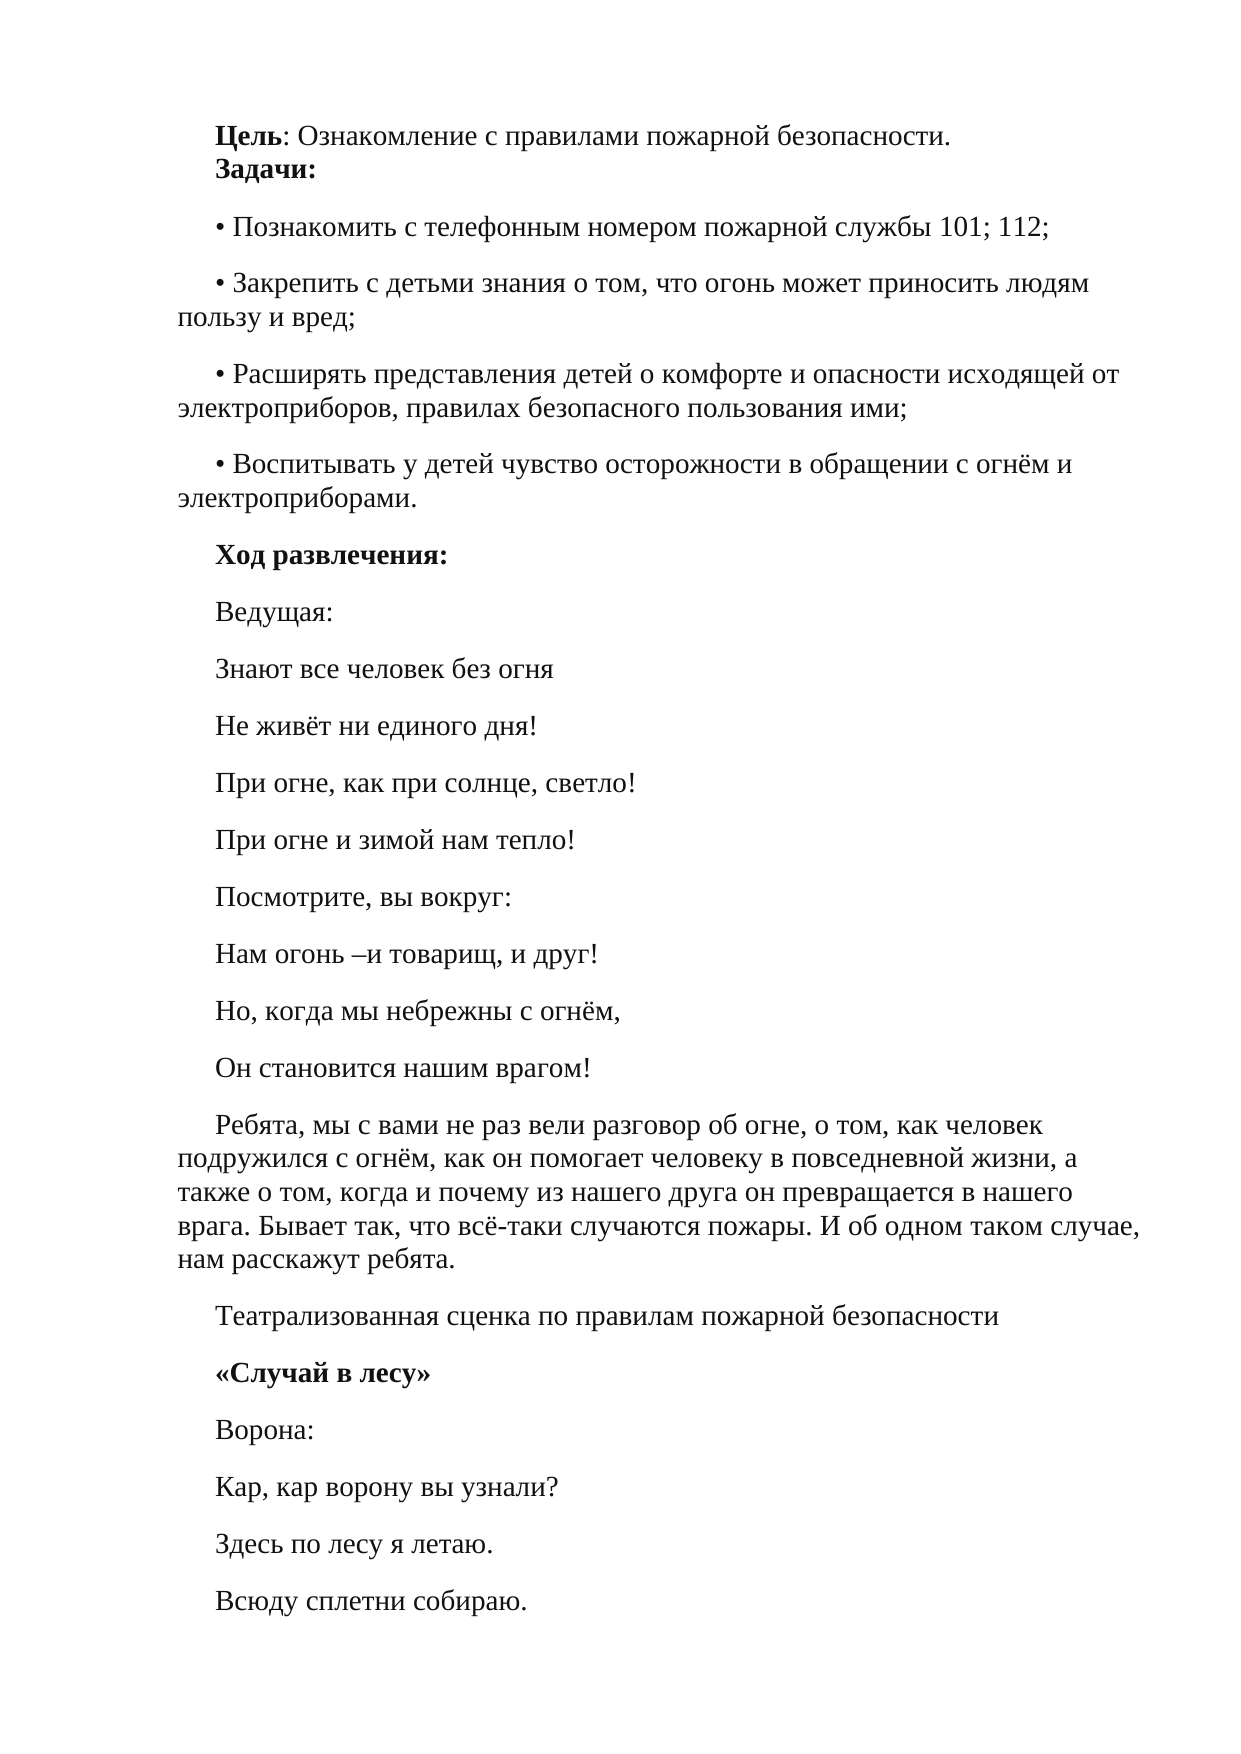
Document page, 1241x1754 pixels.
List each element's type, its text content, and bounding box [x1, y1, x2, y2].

text Театрализованная сценка по правилам пожарной безопасности [177, 1298, 1152, 1332]
text Ход развлечения: [177, 537, 1152, 571]
text Он становится нашим врагом! [177, 1050, 1152, 1083]
text Здесь по лесу я летаю. [177, 1526, 1152, 1559]
text • Расширять представления детей о комфорте и опасности исходящей от электроприборов, правилах безопасного пользования ими; [177, 356, 1152, 423]
text Всюду сплетни собираю. [177, 1583, 1152, 1617]
text При огне, как при солнце, светло! [177, 765, 1152, 799]
text Цель: Ознакомление с правилами пожарной безопасности. [177, 118, 1152, 152]
text «Случай в лесу» [177, 1355, 1152, 1389]
text Ребята, мы с вами не раз вели разговор об огне, о том, как человек подружился с огнём, как он помогает человеку в повседневной жизни, а также о том, когда и почему из нашего друга он превращается в нашего врага. Бывает так, что всё-таки случаются пожары. И об одном таком случае, нам расскажут ребята. [177, 1107, 1152, 1275]
text Ведущая: [177, 594, 1152, 628]
text При огне и зимой нам тепло! [177, 822, 1152, 856]
text Задачи: [177, 152, 1152, 185]
text Знают все человек без огня [177, 651, 1152, 685]
text • Воспитывать у детей чувство осторожности в обращении с огнём и электроприборами. [177, 447, 1152, 514]
text Посмотрите, вы вокруг: [177, 879, 1152, 913]
text • Познакомить с телефонным номером пожарной службы 101; 112; [177, 209, 1152, 242]
text Ворона: [177, 1412, 1152, 1446]
text • Закрепить с детьми знания о том, что огонь может приносить людям пользу и вред; [177, 266, 1152, 333]
text Не живёт ни единого дня! [177, 708, 1152, 742]
text Но, когда мы небрежны с огнём, [177, 993, 1152, 1027]
text Кар, кар ворону вы узнали? [177, 1469, 1152, 1503]
text Нам огонь –и товарищ, и друг! [177, 936, 1152, 969]
